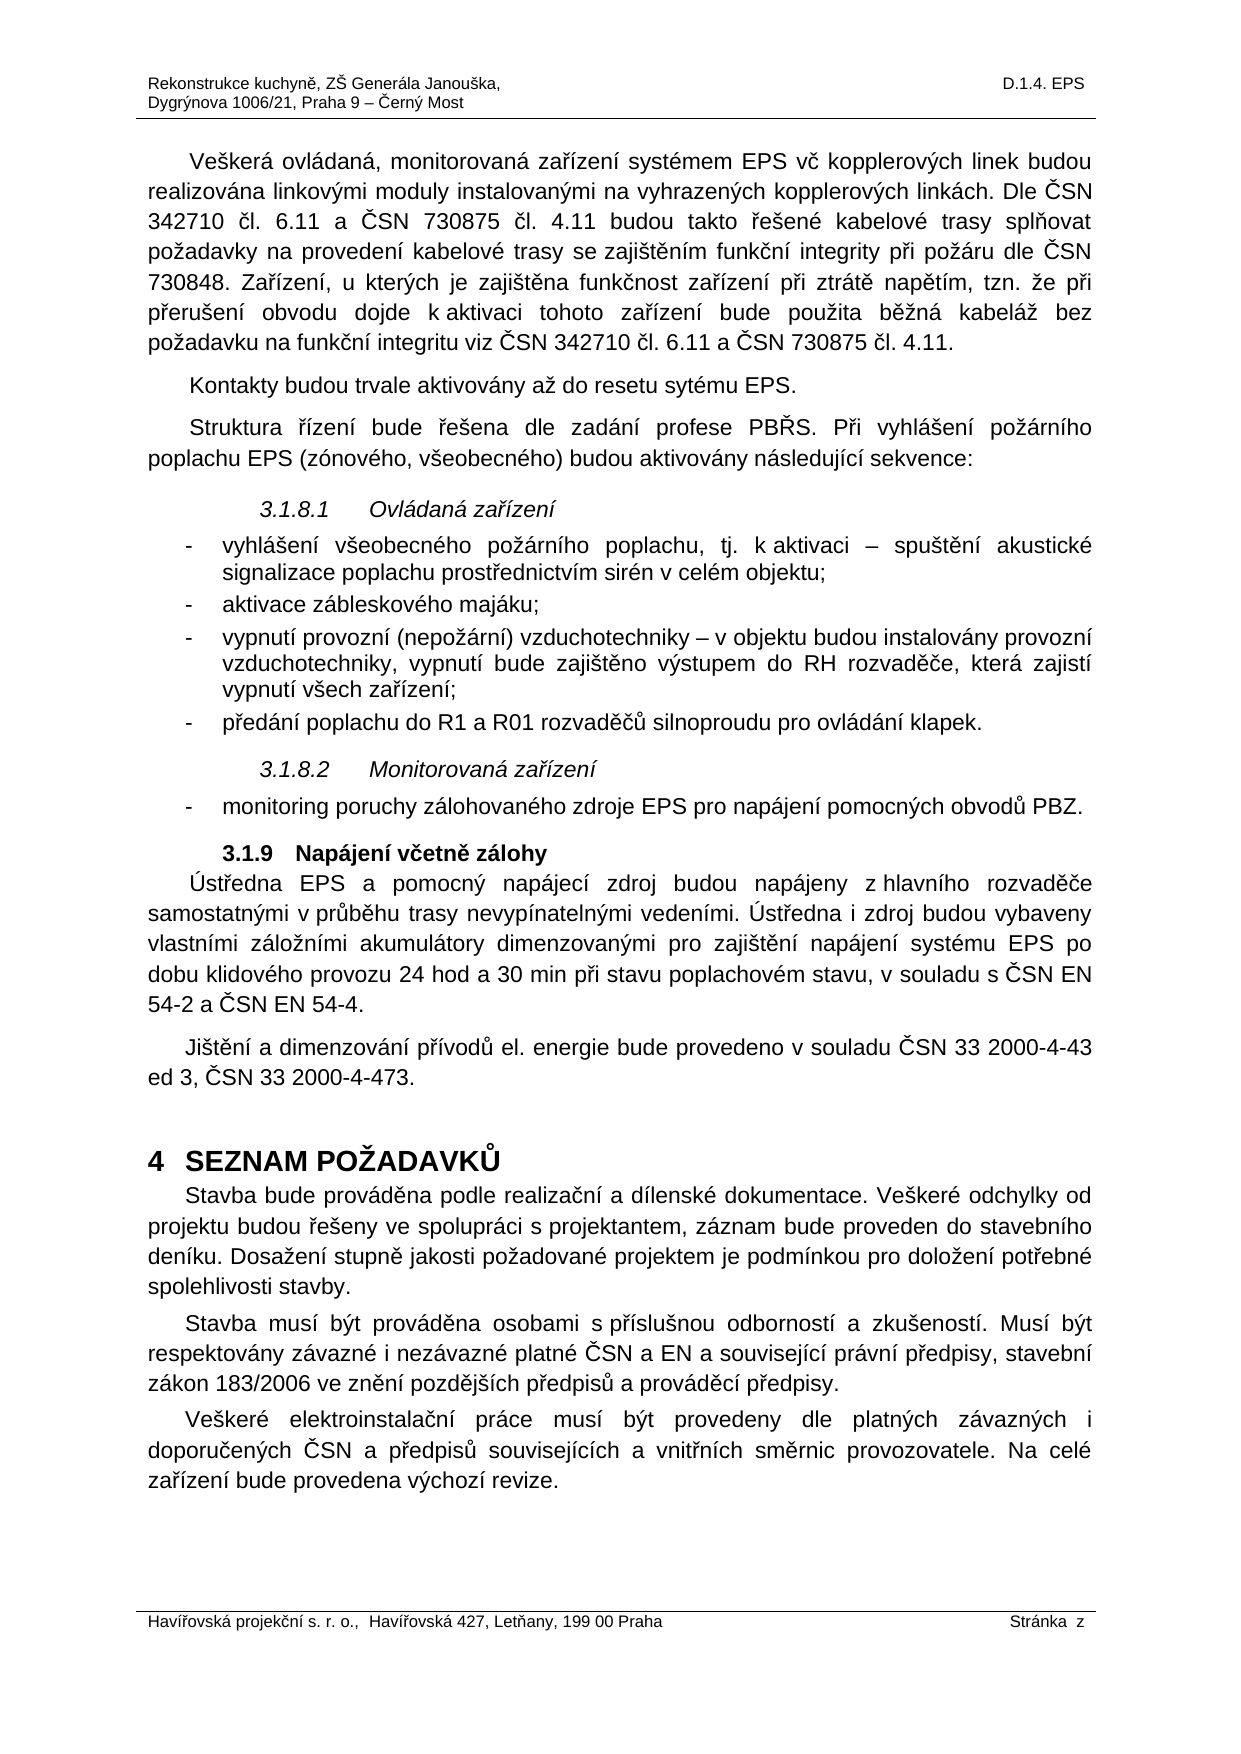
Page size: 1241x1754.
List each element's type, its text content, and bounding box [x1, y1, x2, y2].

list vyhlášení všeobecného požárního poplachu, tj. k aktivaci – spuštění akustické signalizace poplachu prostřednictvím sirén v celém objektu; [185, 532, 1092, 585]
text Jištění a dimenzování přívodů el. energie bude provedeno v souladu ČSN 33 2000-4-43 ed 3, ČSN 33 2000-4-473. [148, 1033, 1092, 1090]
text Stavba musí být prováděna osobami s příslušnou odborností a zkušeností. Musí být respektovány závazné i nezávazné platné ČSN a EN a související právní předpisy, stavební zákon 183/2006 ve znění pozdějších předpisů a prováděcí předpisy. [148, 1309, 1092, 1396]
list monitoring poruchy zálohovaného zdroje EPS pro napájení pomocných obvodů PBZ. [185, 793, 1092, 819]
text Veškerá ovládaná, monitorovaná zařízení systémem EPS vč kopplerových linek budou realizována linkovými moduly instalovanými na vyhrazených kopplerových linkách. Dle ČSN 342710 čl. 6.11 a ČSN 730875 čl. 4.11 budou takto řešené kabelové trasy splňovat požadavky na provedení kabelové trasy se zajištěním funkční integrity při požáru dle ČSN 730848. Zařízení, u kterých je zajištěna funkčnost zařízení při ztrátě napětím, tzn. že při přerušení obvodu dojde k aktivaci tohoto zařízení bude použita běžná kabeláž bez požadavku na funkční integritu viz ČSN 342710 čl. 6.11 a ČSN 730875 čl. 4.11. [148, 148, 1092, 355]
text Struktura řízení bude řešena dle zadání profese PBŘS. Při vyhlášení požárního poplachu EPS (zónového, všeobecného) budou aktivovány následující sekvence: [148, 414, 1092, 471]
text Kontakty budou trvale aktivovány až do resetu sytému EPS. [148, 372, 1092, 398]
list předání poplachu do R1 a R01 rozvaděčů silnoproudu pro ovládání klapek. [185, 709, 1092, 735]
list aktivace zábleskového majáku; [185, 591, 1092, 617]
text Ústředna EPS a pomocný napájecí zdroj budou napájeny z hlavního rozvaděče samostatnými v průběhu trasy nevypínatelnými vedeními. Ústředna i zdroj budou vybaveny vlastními záložními akumulátory dimenzovanými pro zajištění napájení systému EPS po dobu klidového provozu 24 hod a 30 min při stavu poplachovém stavu, v souladu s ČSN EN 54-2 a ČSN EN 54-4. [148, 870, 1092, 1017]
subtitle SEZNAM POŽADAVKŮ [148, 1144, 1092, 1177]
list vypnutí provozní (nepožární) vzduchotechniky – v objektu budou instalovány provozní vzduchotechniky, vypnutí bude zajištěno výstupem do RH rozvaděče, která zajistí vypnutí všech zařízení; [185, 624, 1092, 703]
text Veškeré elektroinstalační práce musí být provedeny dle platných závazných i doporučených ČSN a předpisů souvisejících a vnitřních směrnic provozovatele. Na celé zařízení bude provedena výchozí revize. [148, 1406, 1092, 1493]
subtitle Napájení včetně zálohy [222, 840, 1092, 866]
subtitle Ovládaná zařízení [259, 496, 1092, 522]
text Stavba bude prováděna podle realizační a dílenské dokumentace. Veškeré odchylky od projektu budou řešeny ve spolupráci s projektantem, záznam bude proveden do stavebního deníku. Dosažení stupně jakosti požadované projektem je podmínkou pro doložení potřebné spolehlivosti stavby. [148, 1182, 1092, 1299]
subtitle Monitorovaná zařízení [259, 756, 1092, 782]
